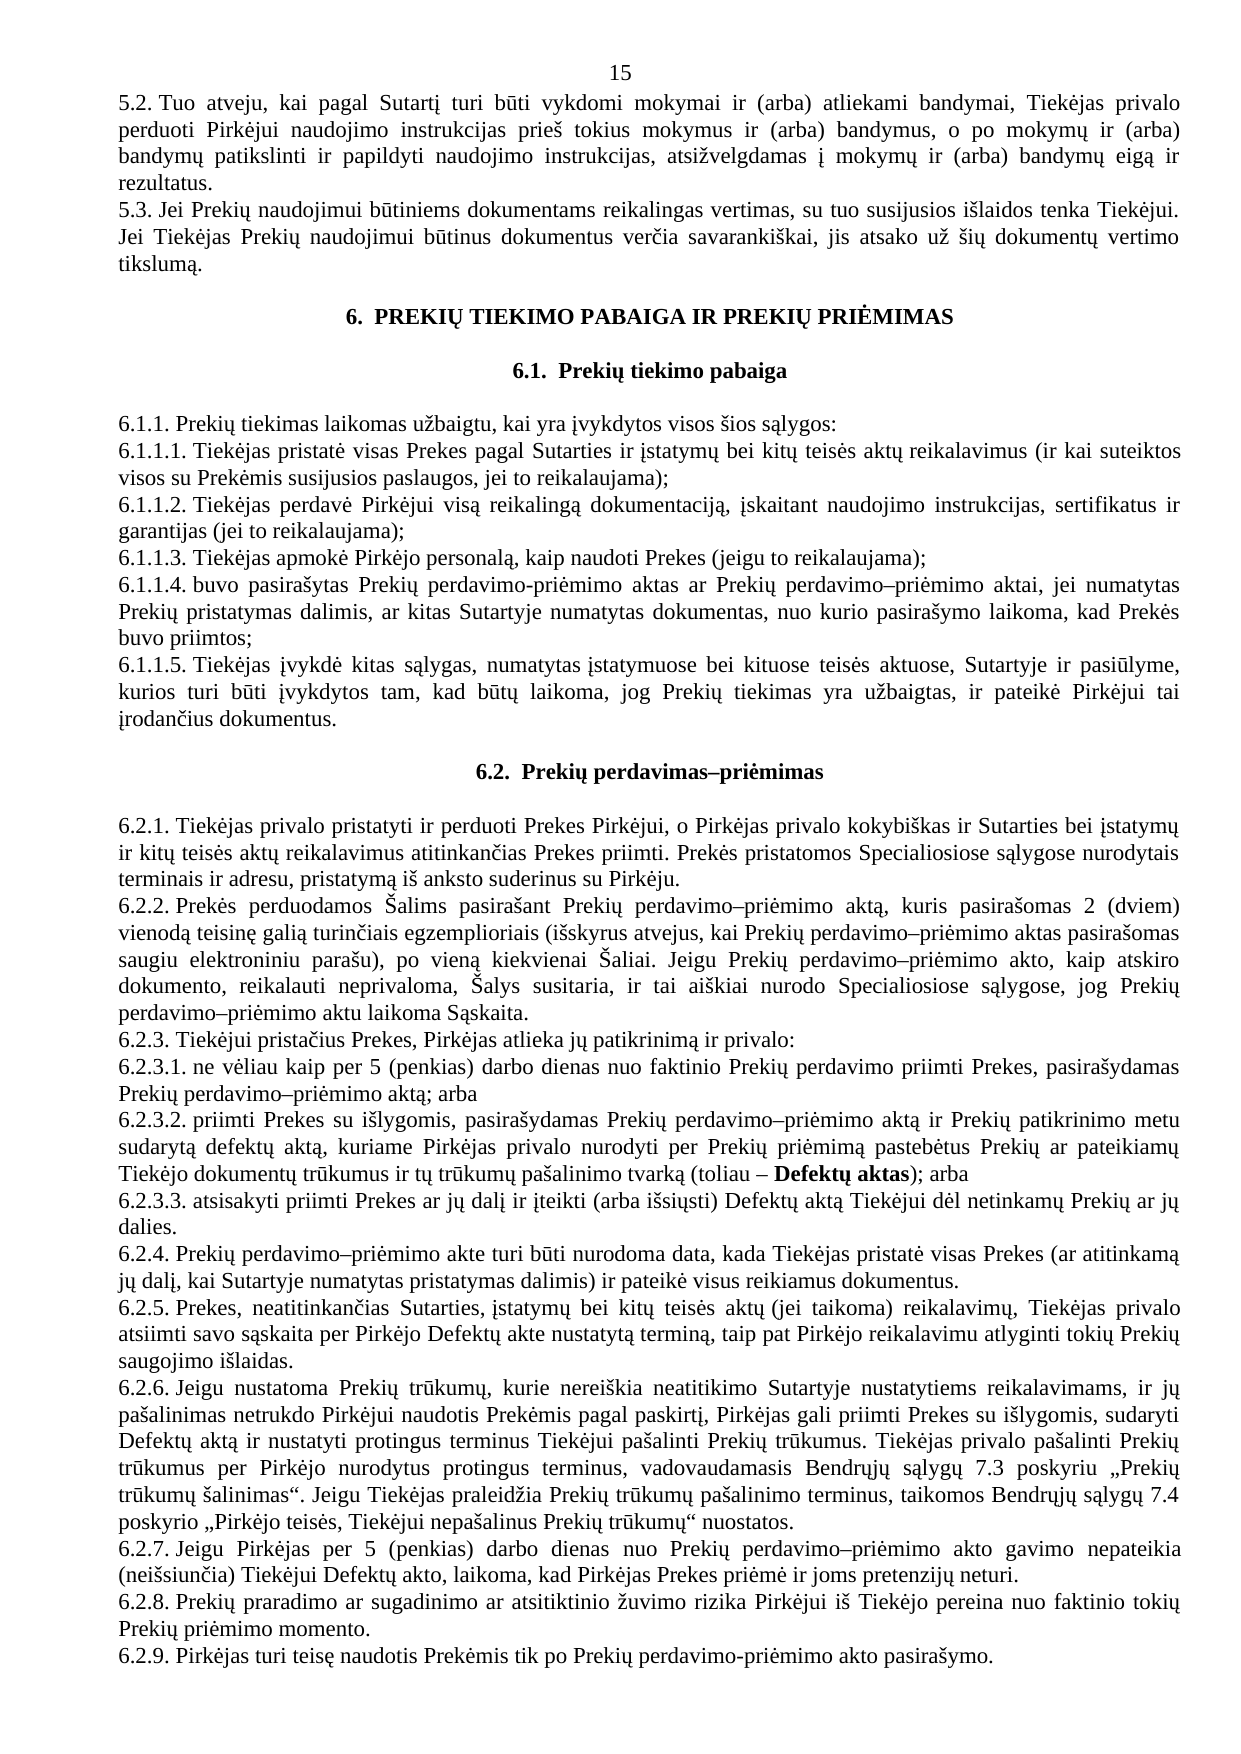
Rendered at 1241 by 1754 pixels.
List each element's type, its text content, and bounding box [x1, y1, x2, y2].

text 6.2.3. Tiekėjui pristačius Prekes, Pirkėjas atlieka jų patikrinimą ir privalo: [118, 1026, 1181, 1052]
text 6.2.7. Jeigu Pirkėjas per 5 (penkias) darbo dienas nuo Prekių perdavimo–priėmimo akto gavimo nepateikia (neišsiunčia) Tiekėjui Defektų akto, laikoma, kad Pirkėjas Prekes priėmė ir joms pretenzijų neturi. [118, 1534, 1181, 1588]
text 6.2.3.2. priimti Prekes su išlygomis, pasirašydamas Prekių perdavimo–priėmimo aktą ir Prekių patikrinimo metu sudarytą defektų aktą, kuriame Pirkėjas privalo nurodyti per Prekių priėmimą pastebėtus Prekių ar pateikiamų Tiekėjo dokumentų trūkumus ir tų trūkumų pašalinimo tvarką (toliau – Defektų aktas); arba [118, 1106, 1181, 1186]
text 6.2.8. Prekių praradimo ar sugadinimo ar atsitiktinio žuvimo rizika Pirkėjui iš Tiekėjo pereina nuo faktinio tokių Prekių priėmimo momento. [118, 1588, 1181, 1641]
text 6.1.1.1. Tiekėjas pristatė visas Prekes pagal Sutarties ir įstatymų bei kitų teisės aktų reikalavimus (ir kai suteiktos visos su Prekėmis susijusios paslaugos, jei to reikalaujama); [118, 437, 1181, 490]
text 6.2. Prekių perdavimas–priėmimas [118, 758, 1181, 785]
text 6. PREKIŲ TIEKIMO PABAIGA IR PREKIŲ PRIĖMIMAS [118, 303, 1181, 329]
text 6.1.1.2. Tiekėjas perdavė Pirkėjui visą reikalingą dokumentaciją, įskaitant naudojimo instrukcijas, sertifikatus ir garantijas (jei to reikalaujama); [118, 490, 1181, 544]
text 6.2.4. Prekių perdavimo–priėmimo akte turi būti nurodoma data, kada Tiekėjas pristatė visas Prekes (ar atitinkamą jų dalį, kai Sutartyje numatytas pristatymas dalimis) ir pateikė visus reikiamus dokumentus. [118, 1240, 1181, 1293]
text 6.1.1. Prekių tiekimas laikomas užbaigtu, kai yra įvykdytos visos šios sąlygos: [118, 410, 1181, 437]
text 6.1.1.4. buvo pasirašytas Prekių perdavimo-priėmimo aktas ar Prekių perdavimo–priėmimo aktai, jei numatytas Prekių pristatymas dalimis, ar kitas Sutartyje numatytas dokumentas, nuo kurio pasirašymo laikoma, kad Prekės buvo priimtos; [118, 571, 1181, 651]
text 6.2.9. Pirkėjas turi teisę naudotis Prekėmis tik po Prekių perdavimo-priėmimo akto pasirašymo. [118, 1641, 1181, 1668]
text 6.2.3.3. atsisakyti priimti Prekes ar jų dalį ir įteikti (arba išsiųsti) Defektų aktą Tiekėjui dėl netinkamų Prekių ar jų dalies. [118, 1186, 1181, 1240]
text 6.1.1.3. Tiekėjas apmokė Pirkėjo personalą, kaip naudoti Prekes (jeigu to reikalaujama); [118, 544, 1181, 571]
text 6.2.3.1. ne vėliau kaip per 5 (penkias) darbo dienas nuo faktinio Prekių perdavimo priimti Prekes, pasirašydamas Prekių perdavimo–priėmimo aktą; arba [118, 1052, 1181, 1106]
text 6.2.2. Prekės perduodamos Šalims pasirašant Prekių perdavimo–priėmimo aktą, kuris pasirašomas 2 (dviem) vienodą teisinę galią turinčiais egzemplioriais (išskyrus atvejus, kai Prekių perdavimo–priėmimo aktas pasirašomas saugiu elektroniniu parašu), po vieną kiekvienai Šaliai. Jeigu Prekių perdavimo–priėmimo akto, kaip atskiro dokumento, reikalauti neprivaloma, Šalys susitaria, ir tai aiškiai nurodo Specialiosiose sąlygose, jog Prekių perdavimo–priėmimo aktu laikoma Sąskaita. [118, 892, 1181, 1026]
text 5.2. Tuo atveju, kai pagal Sutartį turi būti vykdomi mokymai ir (arba) atliekami bandymai, Tiekėjas privalo perduoti Pirkėjui naudojimo instrukcijas prieš tokius mokymus ir (arba) bandymus, o po mokymų ir (arba) bandymų patikslinti ir papildyti naudojimo instrukcijas, atsižvelgdamas į mokymų ir (arba) bandymų eigą ir rezultatus. [118, 89, 1181, 196]
text 5.3. Jei Prekių naudojimui būtiniems dokumentams reikalingas vertimas, su tuo susijusios išlaidos tenka Tiekėjui. Jei Tiekėjas Prekių naudojimui būtinus dokumentus verčia savarankiškai, jis atsako už šių dokumentų vertimo tikslumą. [118, 196, 1181, 276]
text 6.2.5. Prekes, neatitinkančias Sutarties, įstatymų bei kitų teisės aktų (jei taikoma) reikalavimų, Tiekėjas privalo atsiimti savo sąskaita per Pirkėjo Defektų akte nustatytą terminą, taip pat Pirkėjo reikalavimu atlyginti tokių Prekių saugojimo išlaidas. [118, 1293, 1181, 1374]
text 6.2.1. Tiekėjas privalo pristatyti ir perduoti Prekes Pirkėjui, o Pirkėjas privalo kokybiškas ir Sutarties bei įstatymų ir kitų teisės aktų reikalavimus atitinkančias Prekes priimti. Prekės pristatomos Specialiosiose sąlygose nurodytais terminais ir adresu, pristatymą iš anksto suderinus su Pirkėju. [118, 811, 1181, 892]
text 6.2.6. Jeigu nustatoma Prekių trūkumų, kurie nereiškia neatitikimo Sutartyje nustatytiems reikalavimams, ir jų pašalinimas netrukdo Pirkėjui naudotis Prekėmis pagal paskirtį, Pirkėjas gali priimti Prekes su išlygomis, sudaryti Defektų aktą ir nustatyti protingus terminus Tiekėjui pašalinti Prekių trūkumus. Tiekėjas privalo pašalinti Prekių trūkumus per Pirkėjo nurodytus protingus terminus, vadovaudamasis Bendrųjų sąlygų 7.3 poskyriu „Prekių trūkumų šalinimas“. Jeigu Tiekėjas praleidžia Prekių trūkumų pašalinimo terminus, taikomos Bendrųjų sąlygų 7.4 poskyrio „Pirkėjo teisės, Tiekėjui nepašalinus Prekių trūkumų“ nuostatos. [118, 1374, 1181, 1534]
text 6.1.1.5. Tiekėjas įvykdė kitas sąlygas, numatytas įstatymuose bei kituose teisės aktuose, Sutartyje ir pasiūlyme, kurios turi būti įvykdytos tam, kad būtų laikoma, jog Prekių tiekimas yra užbaigtas, ir pateikė Pirkėjui tai įrodančius dokumentus. [118, 651, 1181, 731]
text 6.1. Prekių tiekimo pabaiga [118, 356, 1181, 383]
